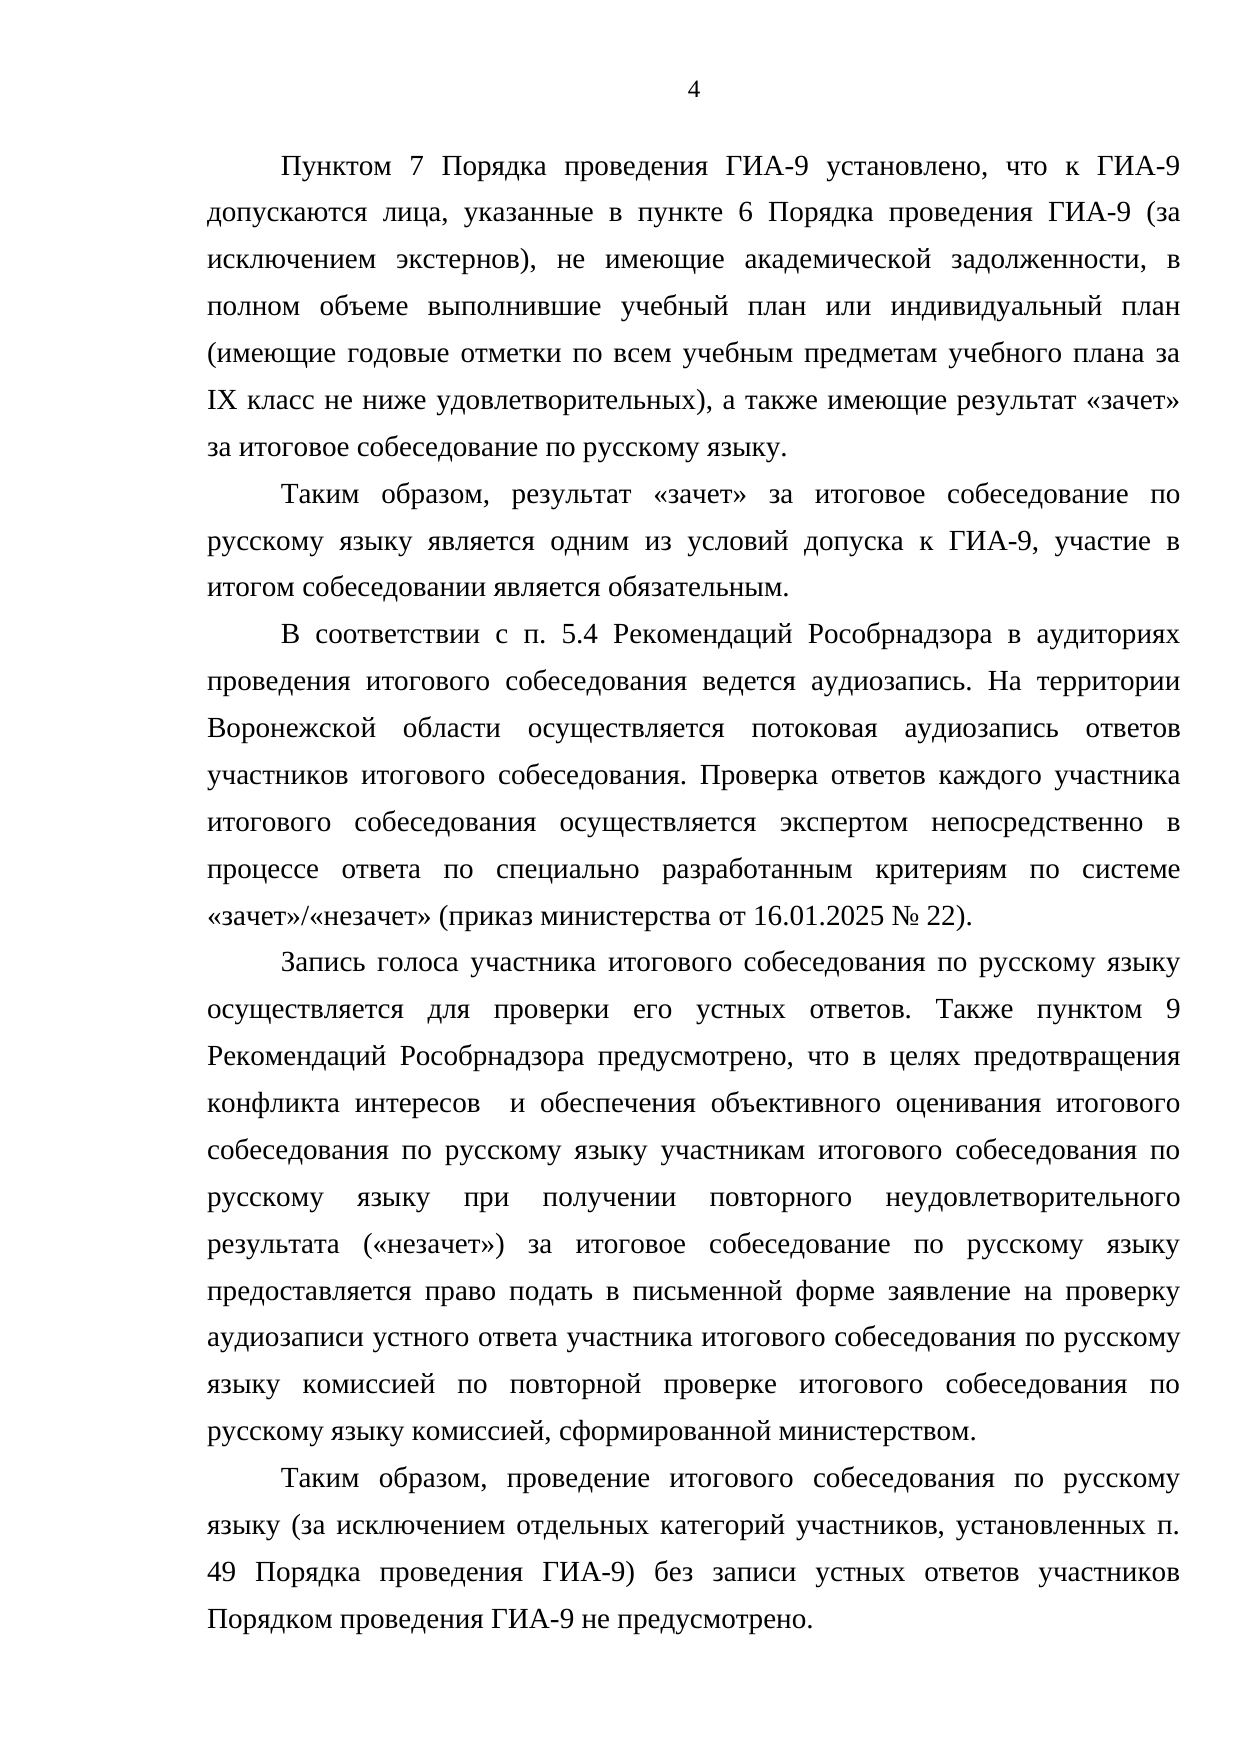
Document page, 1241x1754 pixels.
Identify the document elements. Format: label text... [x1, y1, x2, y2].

text Запись голоса участника итогового собеседования по русскому языку осуществляется для проверки его устных ответов. Также пунктом 9 Рекомендаций Рособрнадзора предусмотрено, что в целях предотвращения конфликта интересов и обеспечения объективного оценивания итогового собеседования по русскому языку участникам итогового собеседования по русскому языку при получении повторного неудовлетворительного результата («незачет») за итоговое собеседование по русскому языку предоставляется право подать в письменной форме заявление на проверку аудиозаписи устного ответа участника итогового собеседования по русскому языку комиссией по повторной проверке итогового собеседования по русскому языку комиссией, сформированной министерством. [207, 944, 1181, 1447]
text Таким образом, проведение итогового собеседования по русскому языку (за исключением отдельных категорий участников, установленных п. 49 Порядка проведения ГИА-9) без записи устных ответов участников Порядком проведения ГИА-9 не предусмотрено. [207, 1460, 1181, 1634]
text В соответствии с п. 5.4 Рекомендаций Рособрнадзора в аудиториях проведения итогового собеседования ведется аудиозапись. На территории Воронежской области осуществляется потоковая аудиозапись ответов участников итогового собеседования. Проверка ответов каждого участника итогового собеседования осуществляется экспертом непосредственно в процессе ответа по специально разработанным критериям по системе «зачет»/«незачет» (приказ министерства от 16.01.2025 № 22). [207, 616, 1181, 931]
text Таким образом, результат «зачет» за итоговое собеседование по русскому языку является одним из условий допуска к ГИА-9, участие в итогом собеседовании является обязательным. [207, 476, 1181, 603]
text Пунктом 7 Порядка проведения ГИА-9 установлено, что к ГИА-9 допускаются лица, указанные в пункте 6 Порядка проведения ГИА-9 (за исключением экстернов), не имеющие академической задолженности, в полном объеме выполнившие учебный план или индивидуальный план (имеющие годовые отметки по всем учебным предметам учебного плана за IX класс не ниже удовлетворительных), а также имеющие результат «зачет» за итоговое собеседование по русскому языку. [207, 148, 1181, 462]
